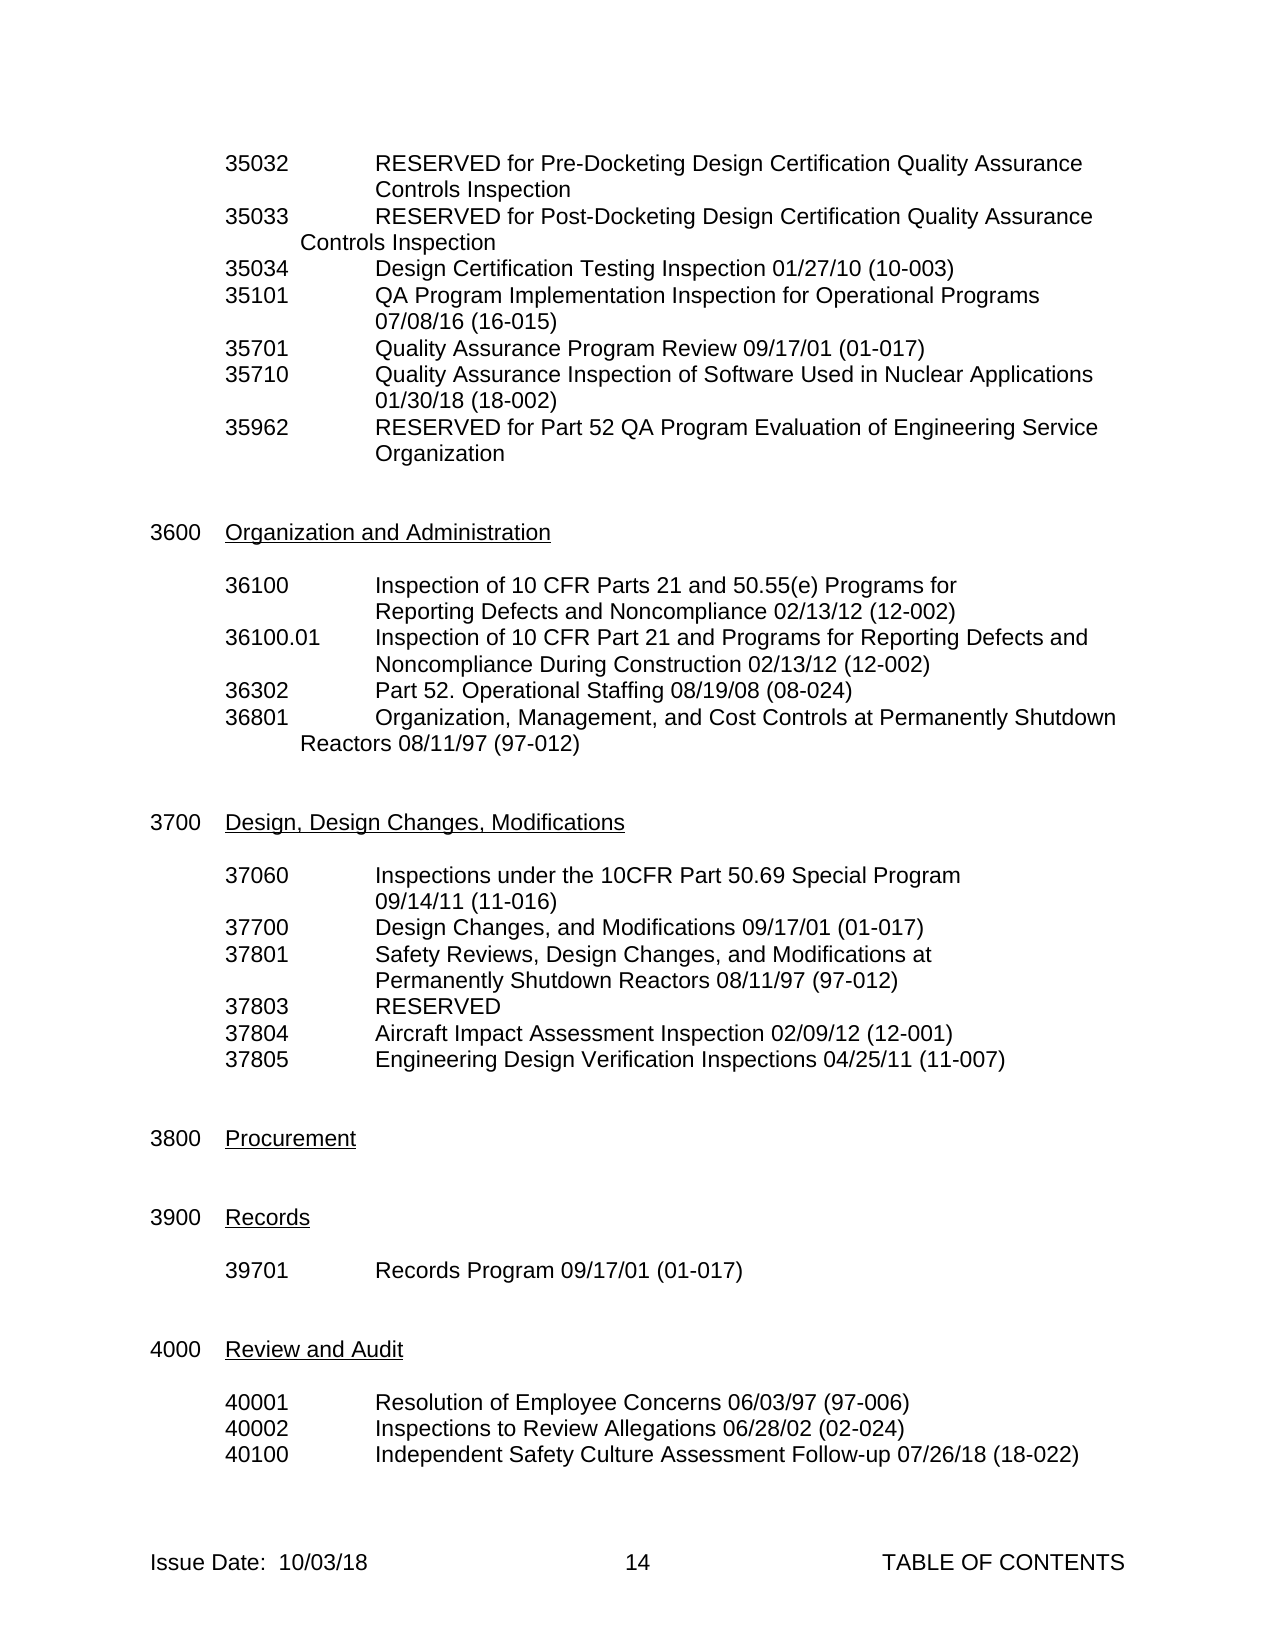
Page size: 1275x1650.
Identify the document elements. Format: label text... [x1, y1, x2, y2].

text 4000 Review and Audit [150, 1336, 1125, 1362]
text 37060 Inspections under the 10CFR Part 50.69 Special Program [225, 862, 1125, 888]
text 37805 Engineering Design Verification Inspections 04/25/11 (11-007) [150, 1046, 1125, 1072]
text 36302 Part 52. Operational Staffing 08/19/08 (08-024) [225, 677, 1125, 703]
text 39701 Records Program 09/17/01 (01-017) [150, 1257, 1125, 1283]
text 37804 Aircraft Impact Assessment Inspection 02/09/12 (12-001) [150, 1020, 1125, 1046]
text 35034 Design Certification Testing Inspection 01/27/10 (10-003) [150, 255, 1125, 282]
text 35701 Quality Assurance Program Review 09/17/01 (01-017) [150, 334, 1125, 361]
text 40002 Inspections to Review Allegations 06/28/02 (02-024) [150, 1415, 1125, 1441]
text 35710 Quality Assurance Inspection of Software Used in Nuclear Applications [150, 361, 1125, 387]
text Reporting Defects and Noncompliance 02/13/12 (12-002) [150, 598, 1125, 624]
text 35033 RESERVED for Post-Docketing Design Certification Quality Assurance Controls Inspection [150, 203, 1125, 255]
text 37801 Safety Reviews, Design Changes, and Modifications at [150, 941, 1125, 967]
text 37700 Design Changes, and Modifications 09/17/01 (01-017) [150, 914, 1125, 941]
text 35101 QA Program Implementation Inspection for Operational Programs 07/08/16 (16-015) [225, 282, 1125, 334]
text 3700 Design, Design Changes, Modifications [150, 809, 1125, 835]
text 36100 Inspection of 10 CFR Parts 21 and 50.55(e) Programs for [150, 572, 1125, 598]
text 36100.01 Inspection of 10 CFR Part 21 and Programs for Reporting Defects and Noncompliance During Construction 02/13/12 (12-002) [150, 624, 1125, 677]
text 37803 RESERVED [150, 993, 1125, 1020]
text 3900 Records [150, 1204, 1125, 1231]
text 40001 Resolution of Employee Concerns 06/03/97 (97-006) [150, 1389, 1125, 1415]
text 35032 RESERVED for Pre-Docketing Design Certification Quality Assurance Controls Inspection [150, 150, 1125, 203]
text 35962 RESERVED for Part 52 QA Program Evaluation of Engineering Service Organization [150, 413, 1125, 466]
text 36801 Organization, Management, and Cost Controls at Permanently Shutdown Reactors 08/11/97 (97-012) [150, 703, 1125, 756]
text 3800 Procurement [150, 1125, 1125, 1151]
text 3600 Organization and Administration [150, 519, 1125, 545]
text 40100 Independent Safety Culture Assessment Follow-up 07/26/18 (18-022) [150, 1441, 1125, 1468]
text Permanently Shutdown Reactors 08/11/97 (97-012) [150, 967, 1125, 993]
text 01/30/18 (18-002) [150, 387, 1125, 413]
text 09/14/11 (11-016) [375, 888, 1125, 914]
